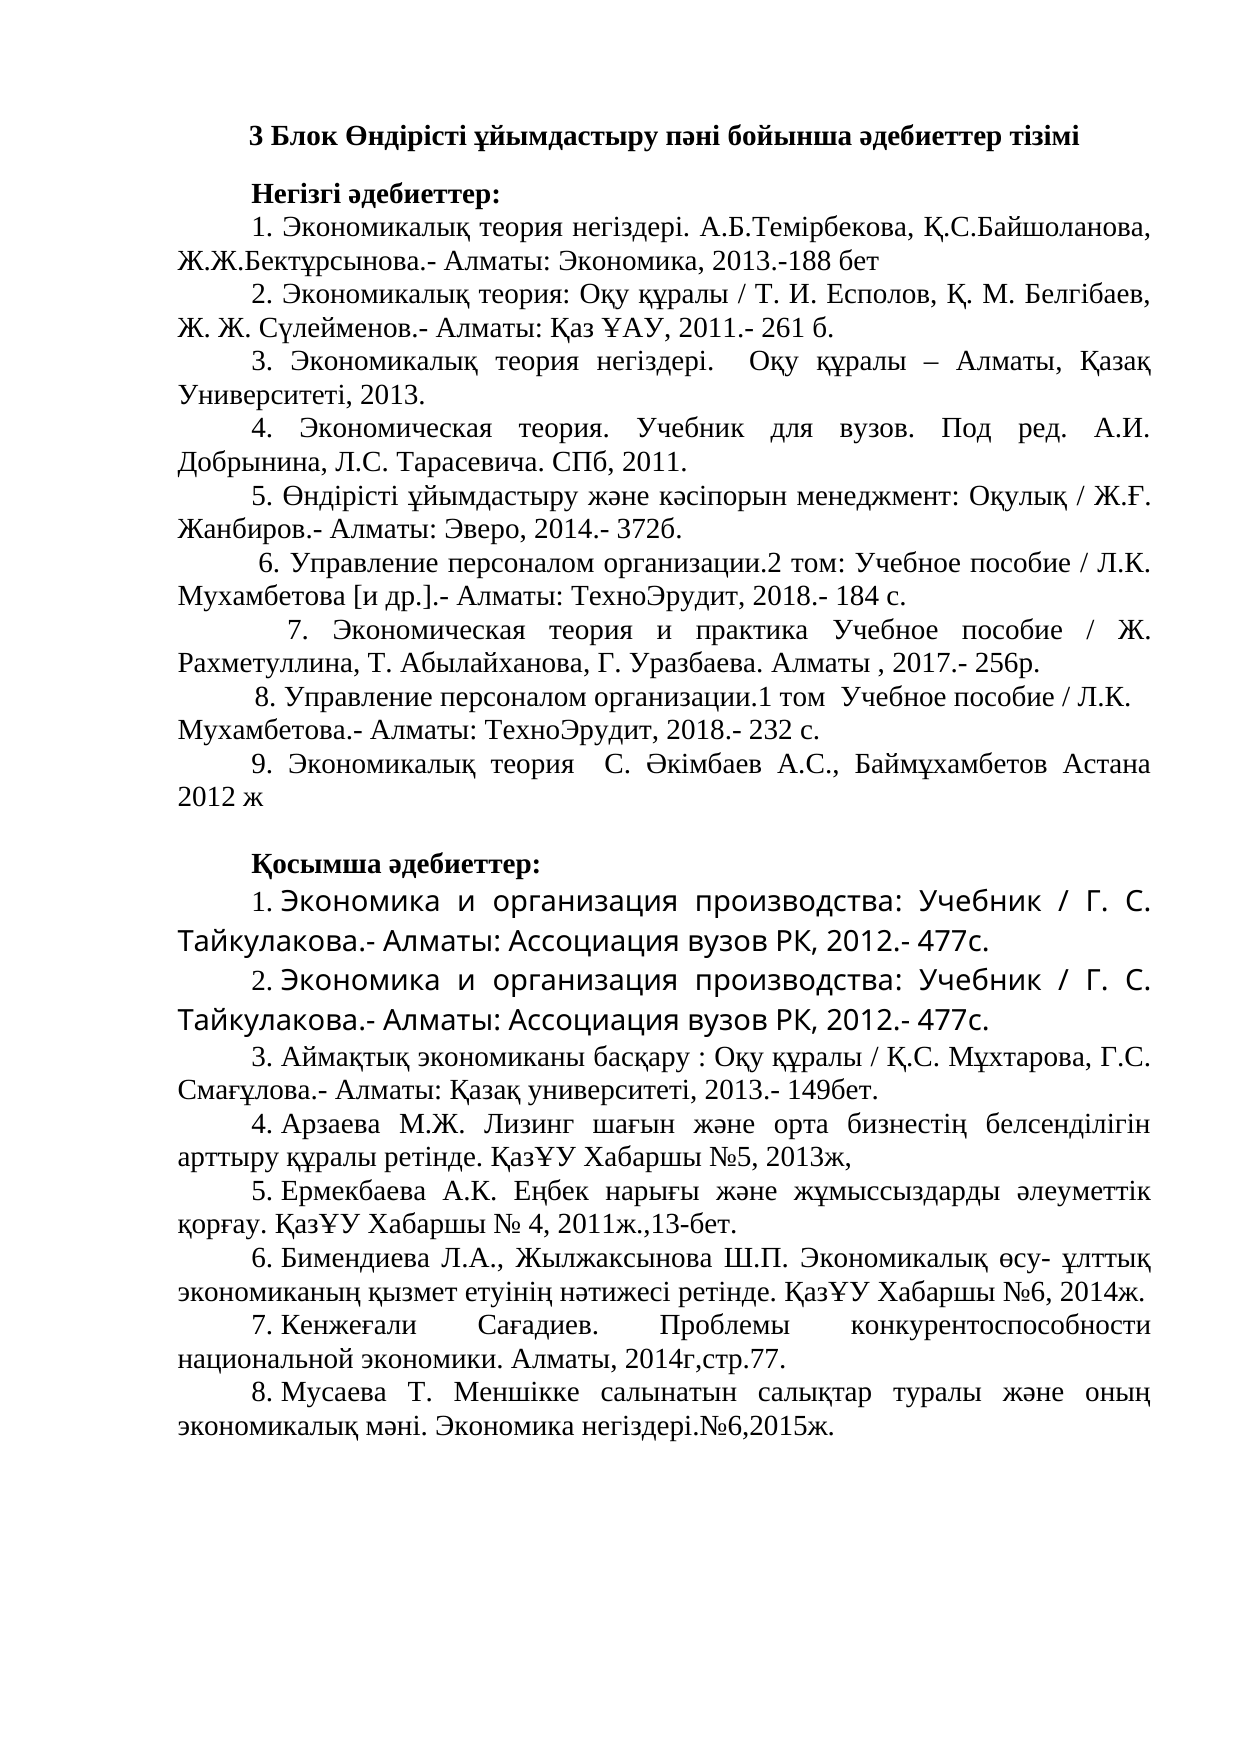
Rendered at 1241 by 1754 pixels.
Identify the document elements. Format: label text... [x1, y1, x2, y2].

list Кенжеғали Сағадиев. Проблемы конкурентоспособности национальной экономики. Алматы, 2014г,стр.77. [177, 1307, 1152, 1374]
text Қосымша әдебиеттер: [177, 847, 1152, 880]
text 7. Экономическая теория и практика Учебное пособие / Ж. Рахметуллина, Т. Абылайханова, Г. Уразбаева. Алматы , 2017.- 256p. [177, 612, 1152, 679]
list 3 Блок Өндірісті ұйымдастыру пәні бойынша әдебиеттер тізімі [177, 118, 1152, 152]
list Аймақтық экономиканы басқару : Оқу құралы / Қ.С. Мұхтарова, Г.С. Смағұлова.- Алматы: Қазақ университетi, 2013.- 149бет. [177, 1039, 1152, 1106]
text 3. Экономикалық теория негіздері. Оқу құралы – Алматы, Қазақ Университеті, 2013. [177, 343, 1152, 411]
list Арзаева М.Ж. Лизинг шағын және орта бизнестің белсенділігін арттыру құралы ретінде. ҚазҰУ Хабаршы №5, 2013ж, [177, 1106, 1152, 1173]
list Экономика и организация производства: Учебник / Г. С. Тайкулакова.- Алматы: Ассоциация вузов РК, 2012.- 477с. [177, 959, 1152, 1039]
text 6. Управление персоналом организации.2 том: Учебное пособие / Л.К. Мухамбетова [и др.].- Алматы: ТехноЭрудит, 2018.- 184 с. [177, 545, 1152, 612]
text 4. Экономическая теория. Учебник для вузов. Под ред. А.И. Добрынина, Л.С. Тарасевича. СПб, 2011. [177, 411, 1152, 478]
text 2. Экономикалық теория: Оқу құралы / Т. И. Есполов, Қ. М. Белгібаев, Ж. Ж. Сүлейменов.- Алматы: Қаз ҰАУ, 2011.- 261 б. [177, 276, 1152, 343]
list Мусаева Т. Меншікке салынатын салықтар туралы және оның экономикалық мәні. Экономика негіздері.№6,2015ж. [177, 1374, 1152, 1441]
list Бимендиева Л.А., Жылжаксынова Ш.П. Экономикалық өсу- ұлттық экономиканың қызмет етуінің нәтижесі ретінде. ҚазҰУ Хабаршы №6, 2014ж. [177, 1240, 1152, 1307]
text Негізгі әдебиеттер: [177, 176, 1152, 209]
list Экономика и организация производства: Учебник / Г. С. Тайкулакова.- Алматы: Ассоциация вузов РК, 2012.- 477с. [177, 880, 1152, 959]
text 8. Управление персоналом организации.1 том Учебное пособие / Л.К. Мухамбетова.- Алматы: ТехноЭрудит, 2018.- 232 с. [177, 679, 1152, 746]
text 1. Экономикалық теория негіздері. А.Б.Темірбекова, Қ.С.Байшоланова, Ж.Ж.Бектұрсынова.- Алматы: Экономика, 2013.-188 бет [177, 209, 1152, 276]
list Ермекбаева А.К. Еңбек нарығы және жұмыссыздарды әлеуметтік қорғау. ҚазҰУ Хабаршы № 4, 2011ж.,13-бет. [177, 1173, 1152, 1240]
text 5. Өндірісті ұйымдастыру және кәсіпорын менеджмент: Оқулық / Ж.Ғ. Жанбиров.- Алматы: Эверо, 2014.- 372б. [177, 478, 1152, 545]
text 9. Экономикалық теория С. Әкімбаев А.С., Баймұхамбетов Астана 2012 ж [177, 746, 1152, 813]
